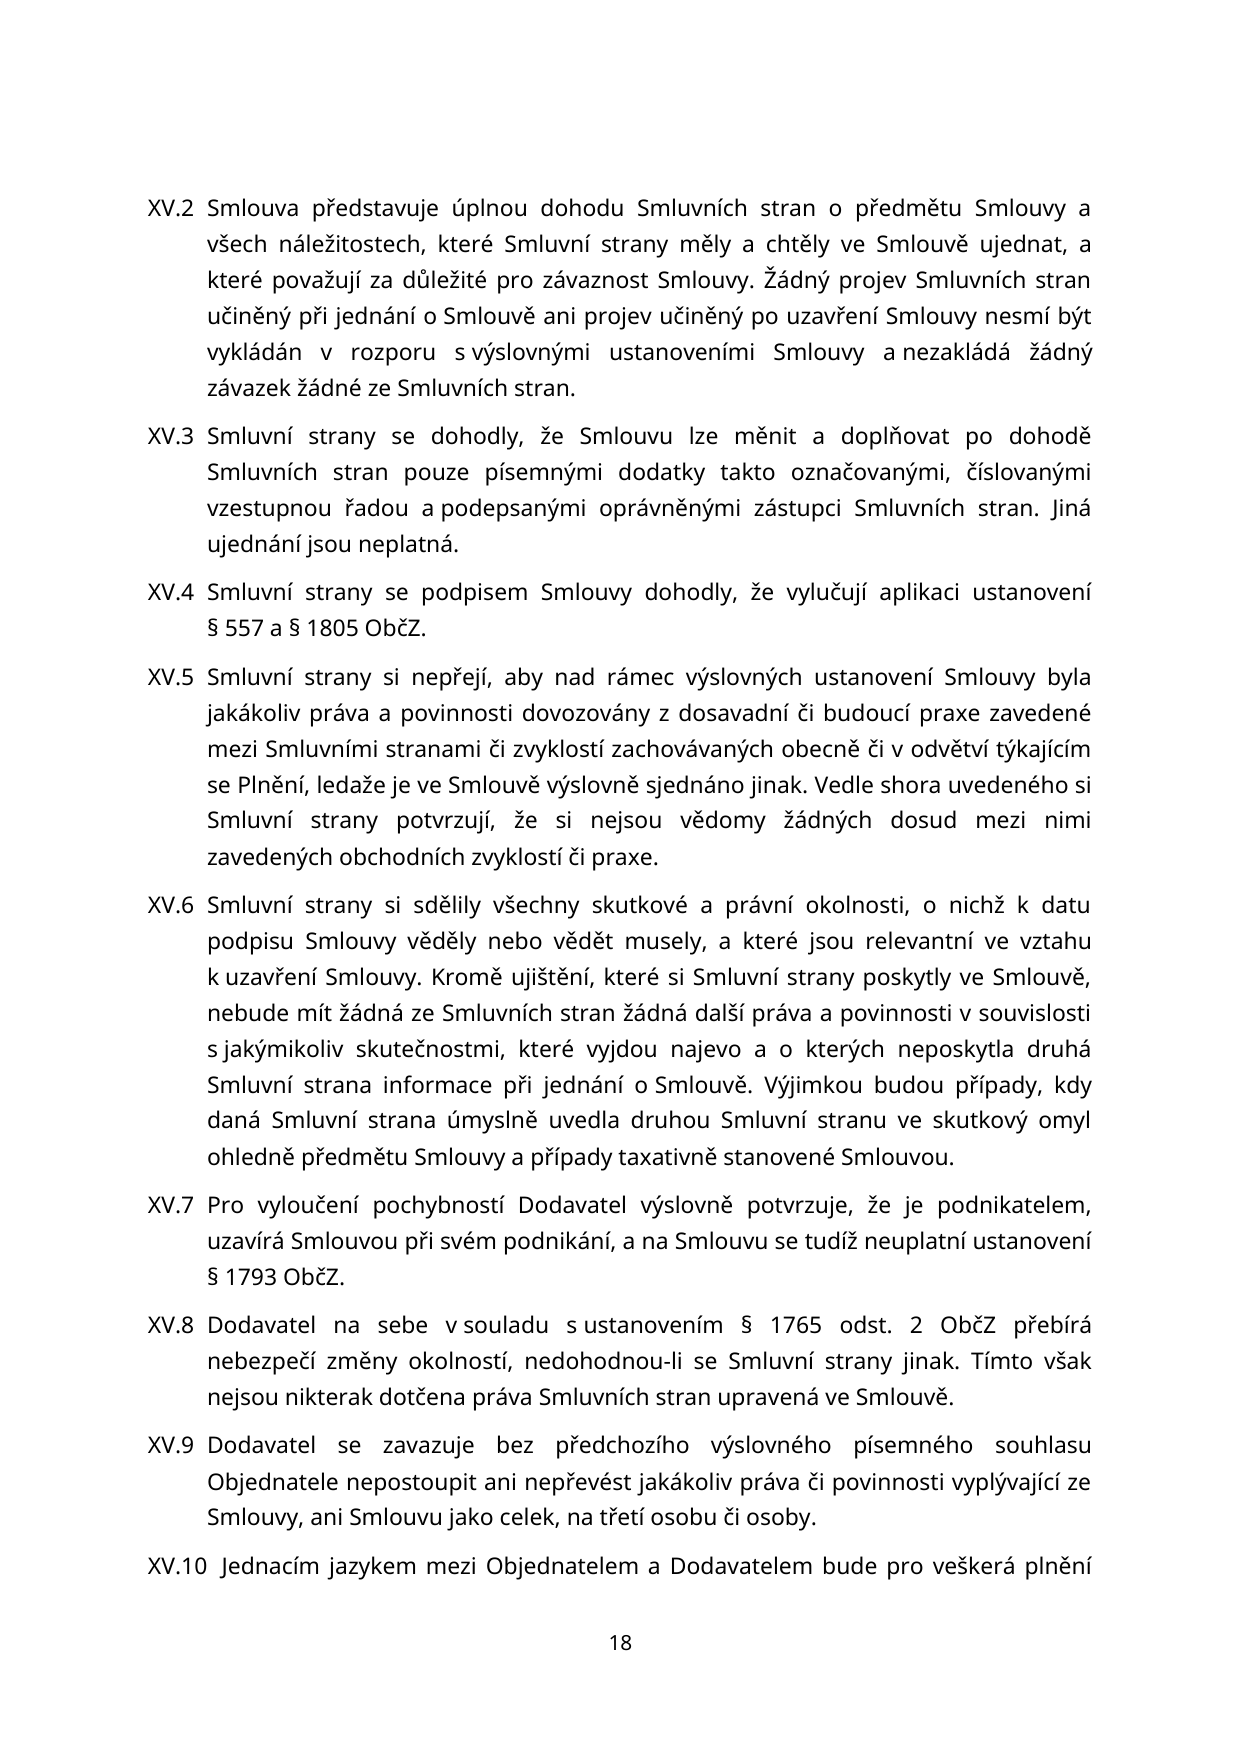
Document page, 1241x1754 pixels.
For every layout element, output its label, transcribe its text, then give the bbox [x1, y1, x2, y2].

list Smluvní strany si sdělily všechny skutkové a právní okolnosti, o nichž k datu podpisu Smlouvy věděly nebo vědět musely, a které jsou relevantní ve vztahu k uzavření Smlouvy. Kromě ujištění, které si Smluvní strany poskytly ve Smlouvě, nebude mít žádná ze Smluvních stran žádná další práva a povinnosti v souvislosti s jakýmikoliv skutečnostmi, které vyjdou najevo a o kterých neposkytla druhá Smluvní strana informace při jednání o Smlouvě. Výjimkou budou případy, kdy daná Smluvní strana úmyslně uvedla druhou Smluvní stranu ve skutkový omyl ohledně předmětu Smlouvy a případy taxativně stanovené Smlouvou. [148, 889, 1092, 1172]
list Dodavatel na sebe v souladu s ustanovením § 1765 odst. 2 ObčZ přebírá nebezpečí změny okolností, nedohodnou-li se Smluvní strany jinak. Tímto však nejsou nikterak dotčena práva Smluvních stran upravená ve Smlouvě. [148, 1309, 1092, 1412]
list Smluvní strany se podpisem Smlouvy dohodly, že vylučují aplikaci ustanovení § 557 a § 1805 ObčZ. [148, 576, 1092, 643]
list Smlouva představuje úplnou dohodu Smluvních stran o předmětu Smlouvy a všech náležitostech, které Smluvní strany měly a chtěly ve Smlouvě ujednat, a které považují za důležité pro závaznost Smlouvy. Žádný projev Smluvních stran učiněný při jednání o Smlouvě ani projev učiněný po uzavření Smlouvy nesmí být vykládán v rozporu s výslovnými ustanoveními Smlouvy a nezakládá žádný závazek žádné ze Smluvních stran. [148, 192, 1092, 403]
list Smluvní strany si nepřejí, aby nad rámec výslovných ustanovení Smlouvy byla jakákoliv práva a povinnosti dovozovány z dosavadní či budoucí praxe zavedené mezi Smluvními stranami či zvyklostí zachovávaných obecně či v odvětví týkajícím se Plnění, ledaže je ve Smlouvě výslovně sjednáno jinak. Vedle shora uvedeného si Smluvní strany potvrzují, že si nejsou vědomy žádných dosud mezi nimi zavedených obchodních zvyklostí či praxe. [148, 661, 1092, 872]
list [148, 1550, 1092, 1581]
list Pro vyloučení pochybností Dodavatel výslovně potvrzuje, že je podnikatelem, uzavírá Smlouvou při svém podnikání, a na Smlouvu se tudíž neuplatní ustanovení § 1793 ObčZ. [148, 1189, 1092, 1292]
list Dodavatel se zavazuje bez předchozího výslovného písemného souhlasu Objednatele nepostoupit ani nepřevést jakákoliv práva či povinnosti vyplývající ze Smlouvy, ani Smlouvu jako celek, na třetí osobu či osoby. [148, 1429, 1092, 1533]
list Smluvní strany se dohodly, že Smlouvu lze měnit a doplňovat po dohodě Smluvních stran pouze písemnými dodatky takto označovanými, číslovanými vzestupnou řadou a podepsanými oprávněnými zástupci Smluvních stran. Jiná ujednání jsou neplatná. [148, 420, 1092, 559]
